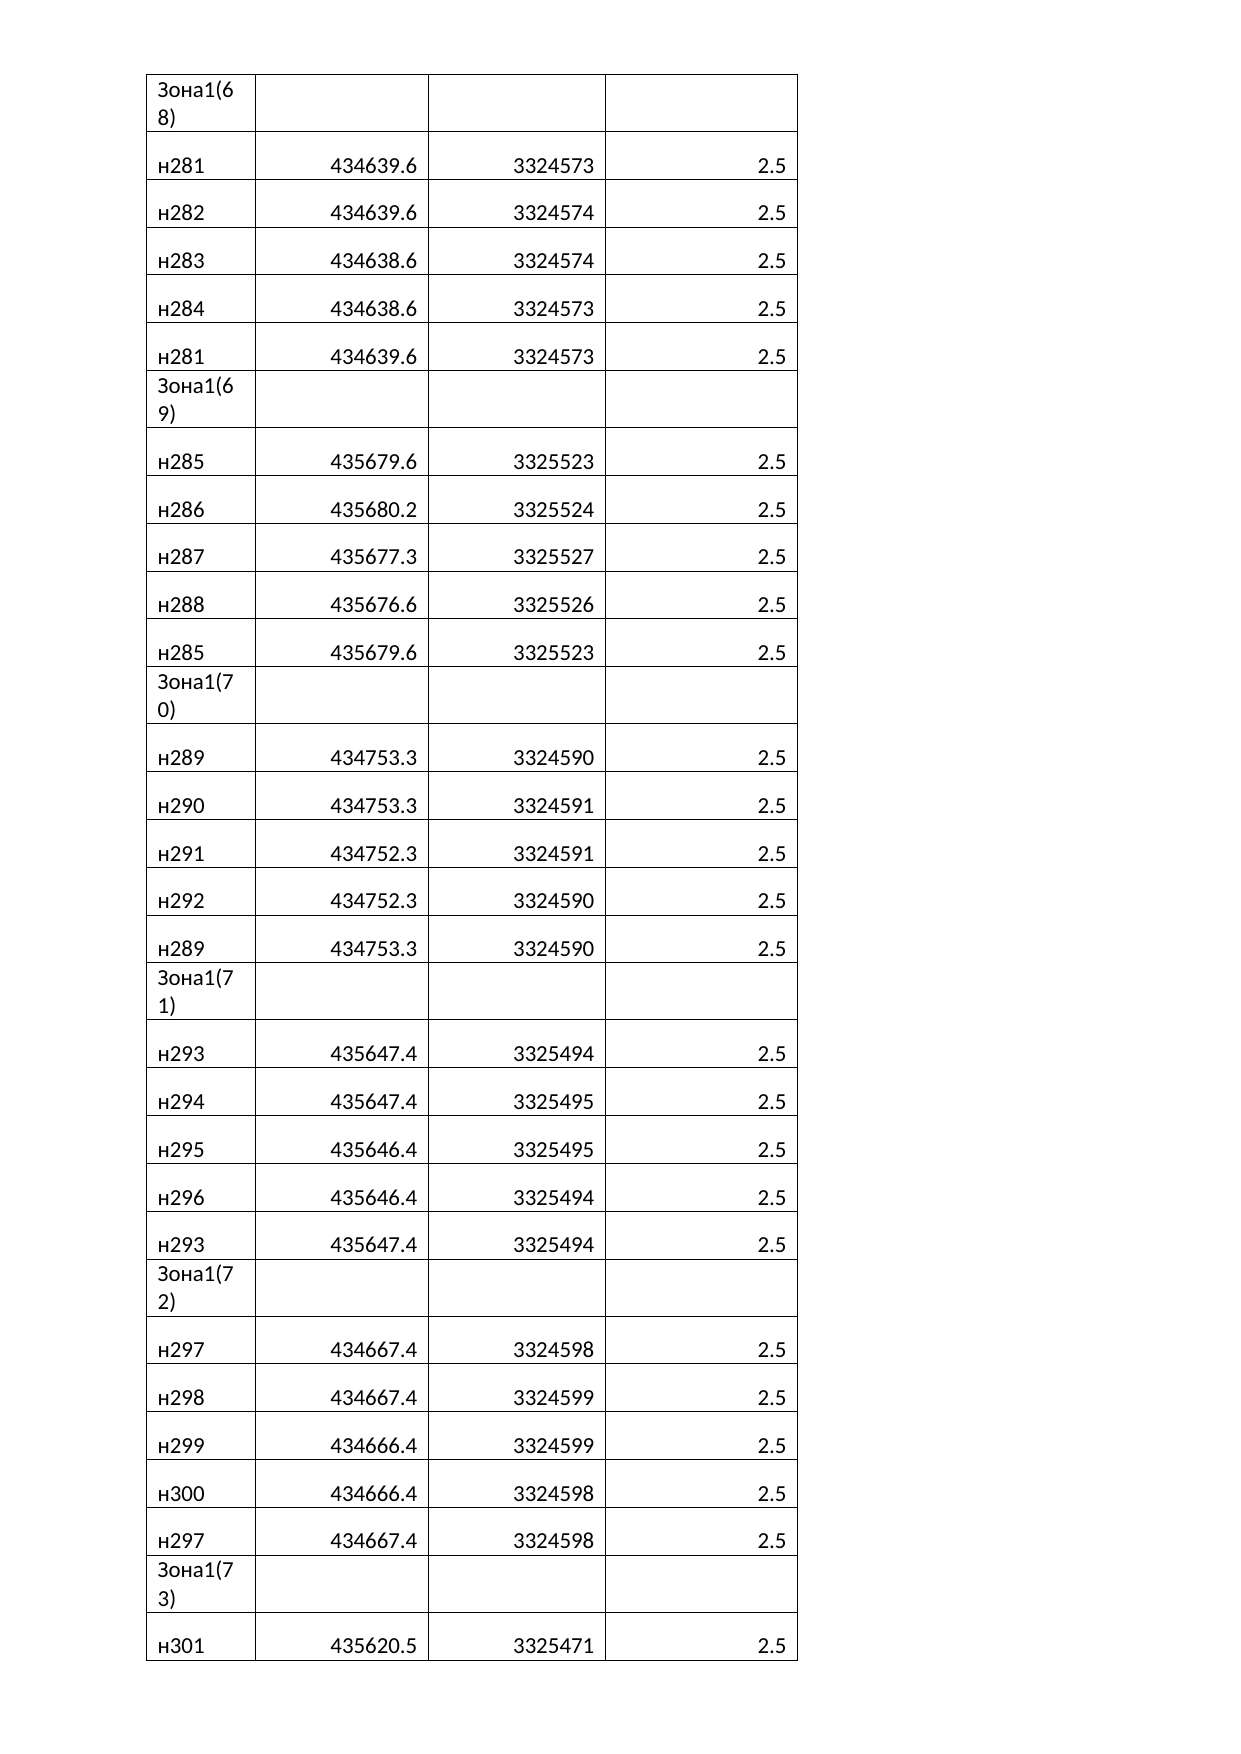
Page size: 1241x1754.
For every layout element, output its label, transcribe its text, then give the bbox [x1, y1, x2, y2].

table_cell Зона1(68) [147, 75, 255, 131]
table_cell 435620.5 [256, 1613, 428, 1659]
table_cell [429, 963, 605, 1019]
table_cell н294 [147, 1068, 255, 1115]
table_cell 434753.3 [256, 916, 428, 962]
table_cell 435646.4 [256, 1116, 428, 1163]
table_cell [256, 1260, 428, 1316]
table_cell н293 [147, 1212, 255, 1258]
table_cell н289 [147, 724, 255, 771]
table_cell 2.5 [606, 820, 797, 867]
table_cell 435647.4 [256, 1020, 428, 1067]
table_cell н287 [147, 524, 255, 571]
table_cell 434666.4 [256, 1412, 428, 1459]
table_cell 2.5 [606, 180, 797, 227]
table_cell н286 [147, 476, 255, 523]
table_cell н283 [147, 228, 255, 274]
table_cell н296 [147, 1164, 255, 1211]
table_cell Зона1(70) [147, 667, 255, 723]
table_cell 2.5 [606, 619, 797, 666]
table_cell 2.5 [606, 1020, 797, 1067]
table_cell 3325524 [429, 476, 605, 523]
table_cell 2.5 [606, 868, 797, 914]
table_cell 434752.3 [256, 820, 428, 867]
table_cell 435680.2 [256, 476, 428, 523]
table_cell 434639.6 [256, 323, 428, 370]
table_cell [606, 75, 797, 131]
table_cell 434639.6 [256, 132, 428, 179]
table_cell 2.5 [606, 132, 797, 179]
table_cell 3325523 [429, 428, 605, 475]
table_cell 2.5 [606, 1212, 797, 1258]
table_cell 2.5 [606, 724, 797, 771]
table_cell [256, 371, 428, 427]
table_cell 434666.4 [256, 1460, 428, 1507]
table_cell 2.5 [606, 1508, 797, 1554]
table_cell н290 [147, 772, 255, 819]
table_cell н282 [147, 180, 255, 227]
table_cell 3324590 [429, 916, 605, 962]
table_cell 3325494 [429, 1020, 605, 1067]
table_cell 3324598 [429, 1508, 605, 1554]
table_cell н292 [147, 868, 255, 914]
table_cell 435679.6 [256, 619, 428, 666]
table_cell 434667.4 [256, 1508, 428, 1554]
table_cell 3324598 [429, 1460, 605, 1507]
table_cell 2.5 [606, 228, 797, 274]
table_cell 435647.4 [256, 1212, 428, 1258]
table_cell 3324591 [429, 820, 605, 867]
table_cell 3325495 [429, 1116, 605, 1163]
table_cell н288 [147, 572, 255, 618]
table_cell 2.5 [606, 1116, 797, 1163]
table_cell [429, 667, 605, 723]
table_cell [606, 963, 797, 1019]
table_cell н293 [147, 1020, 255, 1067]
table_cell 3324574 [429, 180, 605, 227]
table_cell Зона1(73) [147, 1556, 255, 1612]
table_cell 434638.6 [256, 228, 428, 274]
table_cell 434667.4 [256, 1317, 428, 1363]
table_cell [429, 1556, 605, 1612]
table_cell н300 [147, 1460, 255, 1507]
table_cell н284 [147, 275, 255, 322]
table_cell Зона1(71) [147, 963, 255, 1019]
table_cell 3324599 [429, 1364, 605, 1411]
table_cell 435679.6 [256, 428, 428, 475]
table_cell 3325526 [429, 572, 605, 618]
table_cell [606, 1556, 797, 1612]
table_cell 3325471 [429, 1613, 605, 1659]
table_cell н281 [147, 132, 255, 179]
table_cell 2.5 [606, 572, 797, 618]
table_cell 2.5 [606, 1460, 797, 1507]
table_cell 434639.6 [256, 180, 428, 227]
table_cell [256, 667, 428, 723]
table_cell 2.5 [606, 1317, 797, 1363]
table_cell 3325494 [429, 1164, 605, 1211]
table_cell [429, 75, 605, 131]
table_cell 3324590 [429, 724, 605, 771]
table_cell 435676.6 [256, 572, 428, 618]
table_cell 3324598 [429, 1317, 605, 1363]
table_cell 2.5 [606, 916, 797, 962]
table_cell 2.5 [606, 1364, 797, 1411]
table_cell н285 [147, 428, 255, 475]
table_cell 3325527 [429, 524, 605, 571]
table_cell н301 [147, 1613, 255, 1659]
table_cell 2.5 [606, 772, 797, 819]
table_cell [256, 75, 428, 131]
table_cell Зона1(72) [147, 1260, 255, 1316]
table_cell 3325494 [429, 1212, 605, 1258]
table_cell н295 [147, 1116, 255, 1163]
table_cell 2.5 [606, 1412, 797, 1459]
table_cell 2.5 [606, 323, 797, 370]
table_cell 434753.3 [256, 724, 428, 771]
table_cell 3325523 [429, 619, 605, 666]
table_cell 3324574 [429, 228, 605, 274]
table_cell [606, 371, 797, 427]
table_cell 435677.3 [256, 524, 428, 571]
table_cell н297 [147, 1317, 255, 1363]
table_cell [606, 1260, 797, 1316]
table_cell [429, 1260, 605, 1316]
table_cell 2.5 [606, 524, 797, 571]
table_cell 2.5 [606, 1613, 797, 1659]
table_cell [256, 963, 428, 1019]
table_cell н281 [147, 323, 255, 370]
table_cell [606, 667, 797, 723]
table_cell н299 [147, 1412, 255, 1459]
table_cell 435646.4 [256, 1164, 428, 1211]
table_cell н297 [147, 1508, 255, 1554]
table_cell 2.5 [606, 428, 797, 475]
table_cell [256, 1556, 428, 1612]
table_cell 3324573 [429, 132, 605, 179]
table_cell н289 [147, 916, 255, 962]
table_cell 434667.4 [256, 1364, 428, 1411]
table_cell [429, 371, 605, 427]
table_cell Зона1(69) [147, 371, 255, 427]
table_cell н298 [147, 1364, 255, 1411]
table_cell 3324573 [429, 275, 605, 322]
table_cell 2.5 [606, 275, 797, 322]
table_cell 435647.4 [256, 1068, 428, 1115]
table_cell 3324599 [429, 1412, 605, 1459]
table_cell 434753.3 [256, 772, 428, 819]
table_cell 2.5 [606, 1068, 797, 1115]
table_cell 2.5 [606, 1164, 797, 1211]
table_cell 3324573 [429, 323, 605, 370]
table_cell 3324591 [429, 772, 605, 819]
table_cell 3325495 [429, 1068, 605, 1115]
table_cell н291 [147, 820, 255, 867]
table_cell н285 [147, 619, 255, 666]
table_cell 434638.6 [256, 275, 428, 322]
table_cell 434752.3 [256, 868, 428, 914]
table_cell 3324590 [429, 868, 605, 914]
table_cell 2.5 [606, 476, 797, 523]
